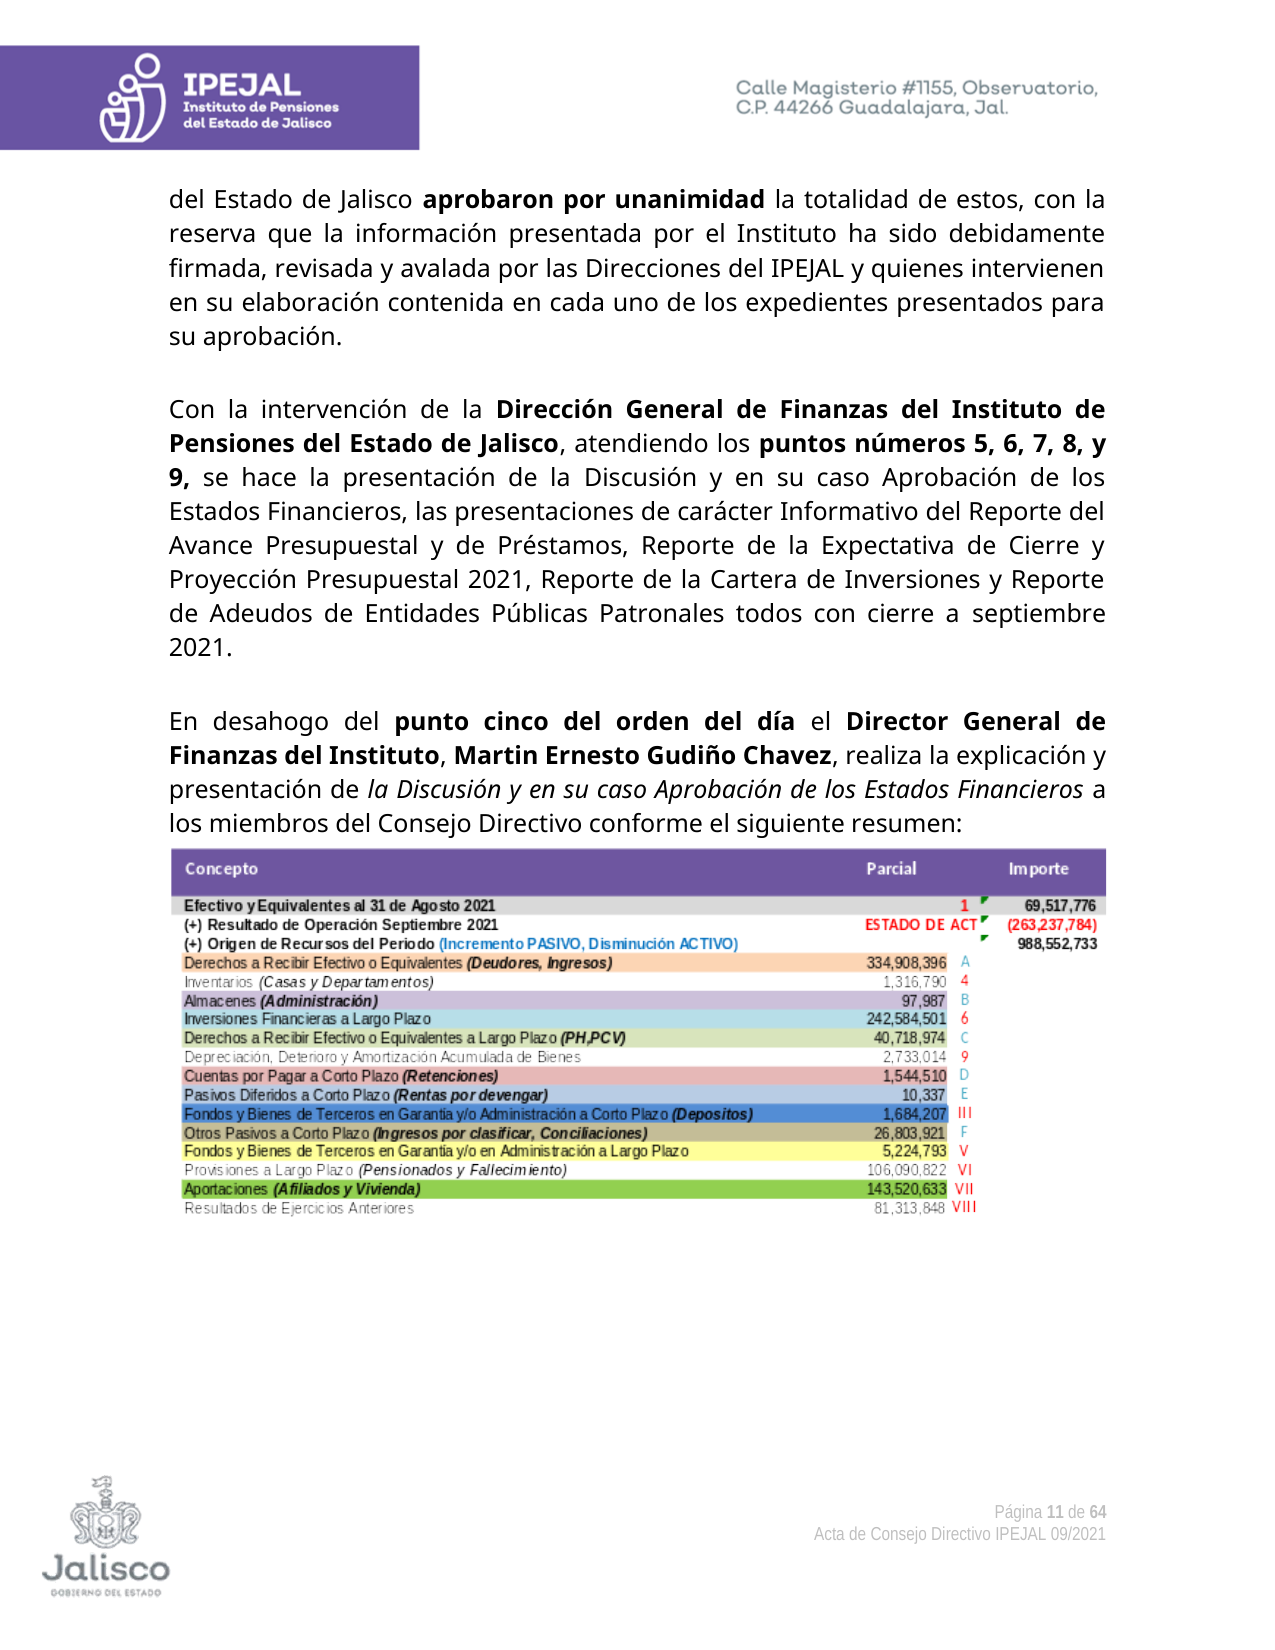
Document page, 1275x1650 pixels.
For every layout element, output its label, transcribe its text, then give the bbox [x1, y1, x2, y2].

text Con la intervención de la Dirección General de Finanzas del Instituto de Pensiones del Estado de Jalisco, atendiendo los puntos números 5, 6, 7, 8, y 9, se hace la presentación de la Discusión y en su caso Aprobación de los Estados Financieros, las presentaciones de carácter Informativo del Reporte del Avance Presupuestal y de Préstamos, Reporte de la Expectativa de Cierre y Proyección Presupuestal 2021, Reporte de la Cartera de Inversiones y Reporte de Adeudos de Entidades Públicas Patronales todos con cierre a septiembre 2021. [169, 392, 1106, 664]
picture [0, 0, 1257, 182]
text En desahogo del punto cinco del orden del día el Director General de Finanzas del Instituto, Martin Ernesto Gudiño Chavez, realiza la explicación y presentación de la Discusión y en su caso Aprobación de los Estados Financieros a los miembros del Consejo Directivo conforme el siguiente resumen: [169, 703, 1106, 839]
picture [37, 1462, 176, 1616]
